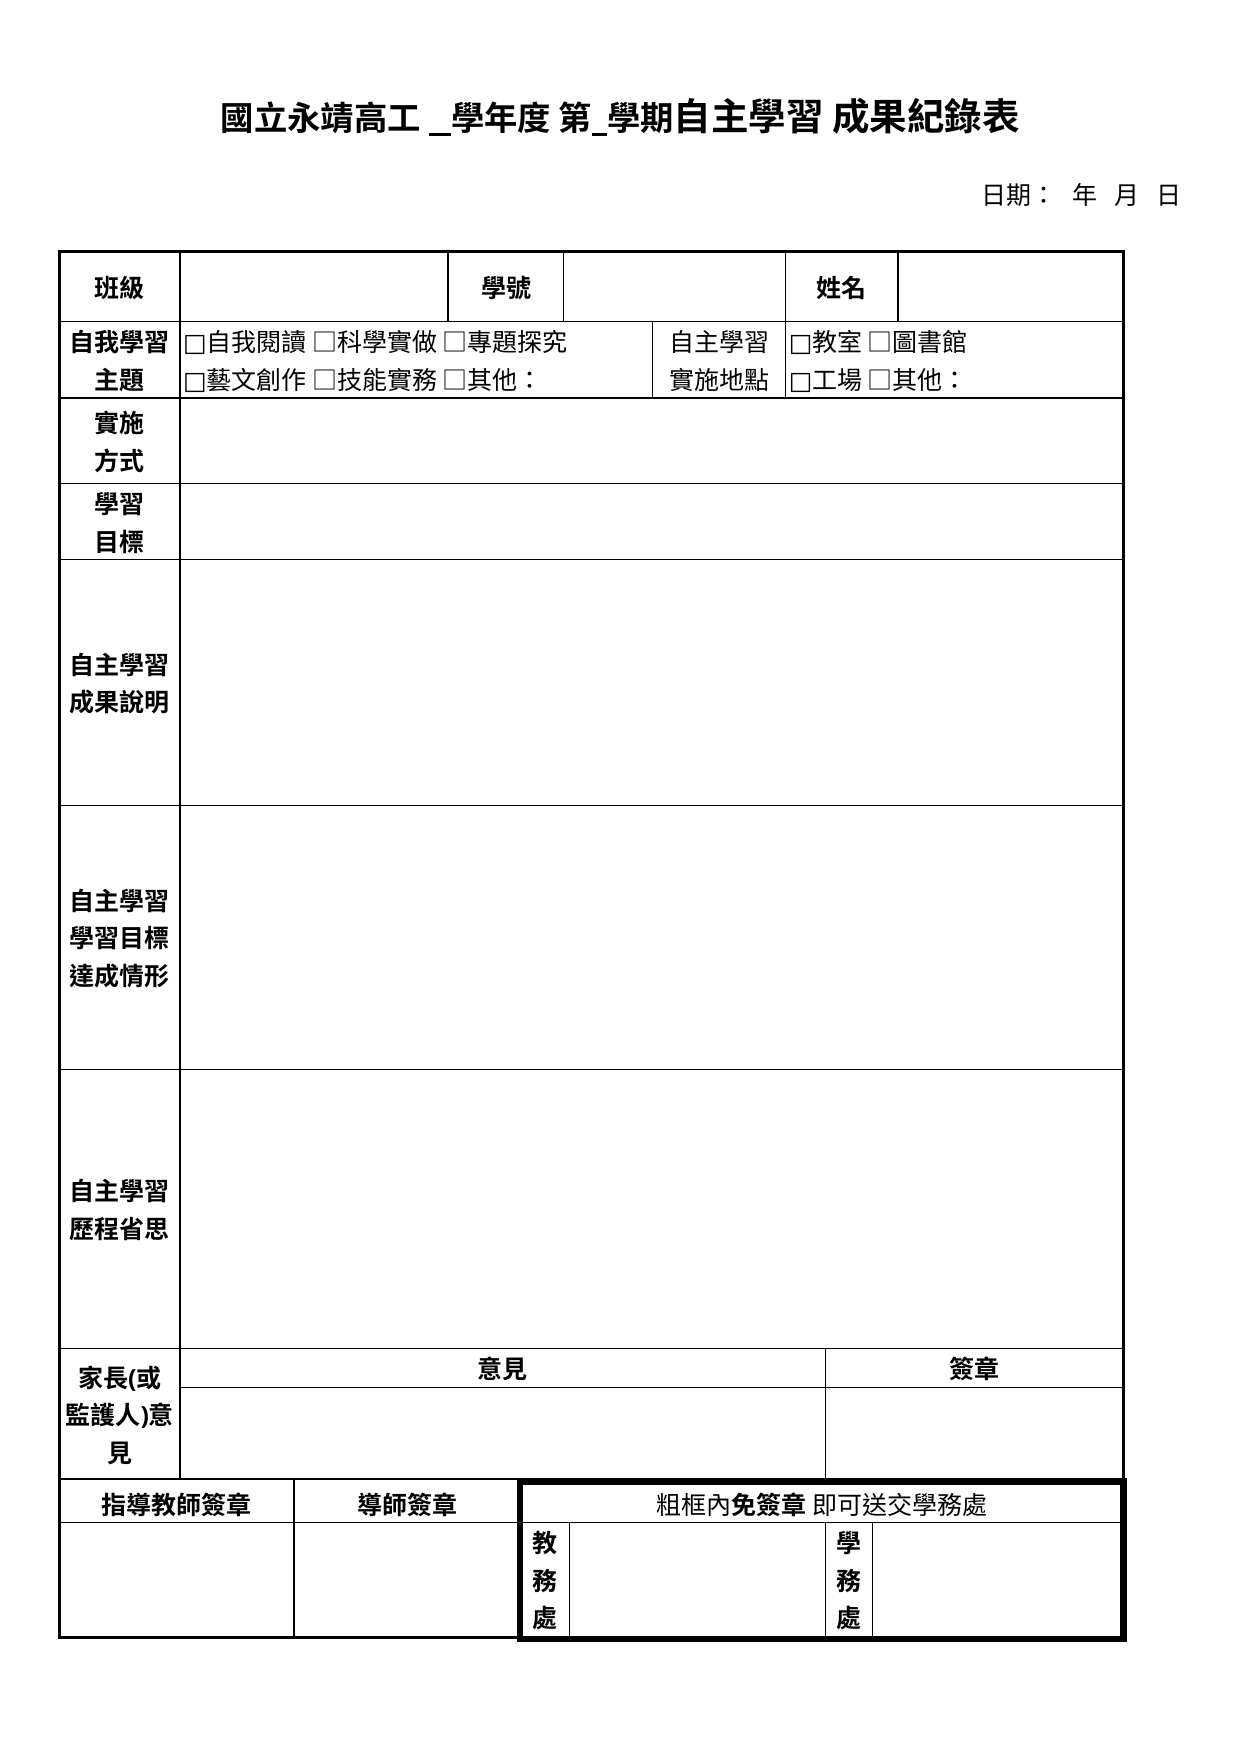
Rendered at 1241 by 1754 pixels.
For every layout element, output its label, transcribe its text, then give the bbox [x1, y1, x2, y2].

table_cell 自主學習 實施地點 [653, 322, 785, 397]
table_cell 粗框內免簽章 即可送交學務處 [523, 1485, 1120, 1522]
text 國立永靖高工 學年度 第 學期自主學習 成果紀錄表 [59, 104, 1181, 137]
table_header 班級 [61, 253, 179, 321]
table_cell 自主學習 成果說明 [61, 560, 179, 804]
table_cell 學 務 處 [826, 1523, 872, 1636]
table_cell [295, 1523, 517, 1636]
table_cell 意見 [181, 1349, 825, 1387]
table_cell [181, 1388, 825, 1478]
table_cell 自主學習 歷程省思 [61, 1070, 179, 1348]
table_cell [181, 484, 1122, 559]
table_cell 學習 目標 [61, 484, 179, 559]
table_cell 家長(或 監護人)意見 [61, 1349, 179, 1478]
table_cell 自主學習 學習目標 達成情形 [61, 806, 179, 1068]
table_header [564, 253, 785, 321]
table_cell 實施 方式 [61, 399, 179, 482]
table_cell [61, 1523, 293, 1636]
table_header 姓名 [786, 253, 897, 321]
table_cell 指導教師簽章 [61, 1480, 293, 1522]
table_cell [181, 399, 1122, 482]
table_cell [181, 560, 1122, 804]
table_cell [873, 1523, 1120, 1636]
table_cell 導師簽章 [295, 1480, 517, 1522]
table_header [181, 253, 447, 321]
table_cell □自我閱讀 □科學實做 □專題探究 □藝文創作 □技能實務 □其他： [181, 322, 652, 397]
table_cell 自我學習主題 [61, 322, 179, 397]
table_cell □教室 □圖書館 □工場 □其他： [786, 322, 1122, 397]
table_cell [181, 1070, 1122, 1348]
table_cell [570, 1523, 825, 1636]
table_cell 簽章 [826, 1349, 1122, 1387]
table_cell [181, 806, 1122, 1068]
table_header 學號 [449, 253, 563, 321]
text 日期： 年 月 日 [59, 175, 1181, 212]
table_cell [826, 1388, 1122, 1478]
table_cell 教 務 處 [523, 1523, 569, 1636]
table_header [899, 253, 1122, 321]
